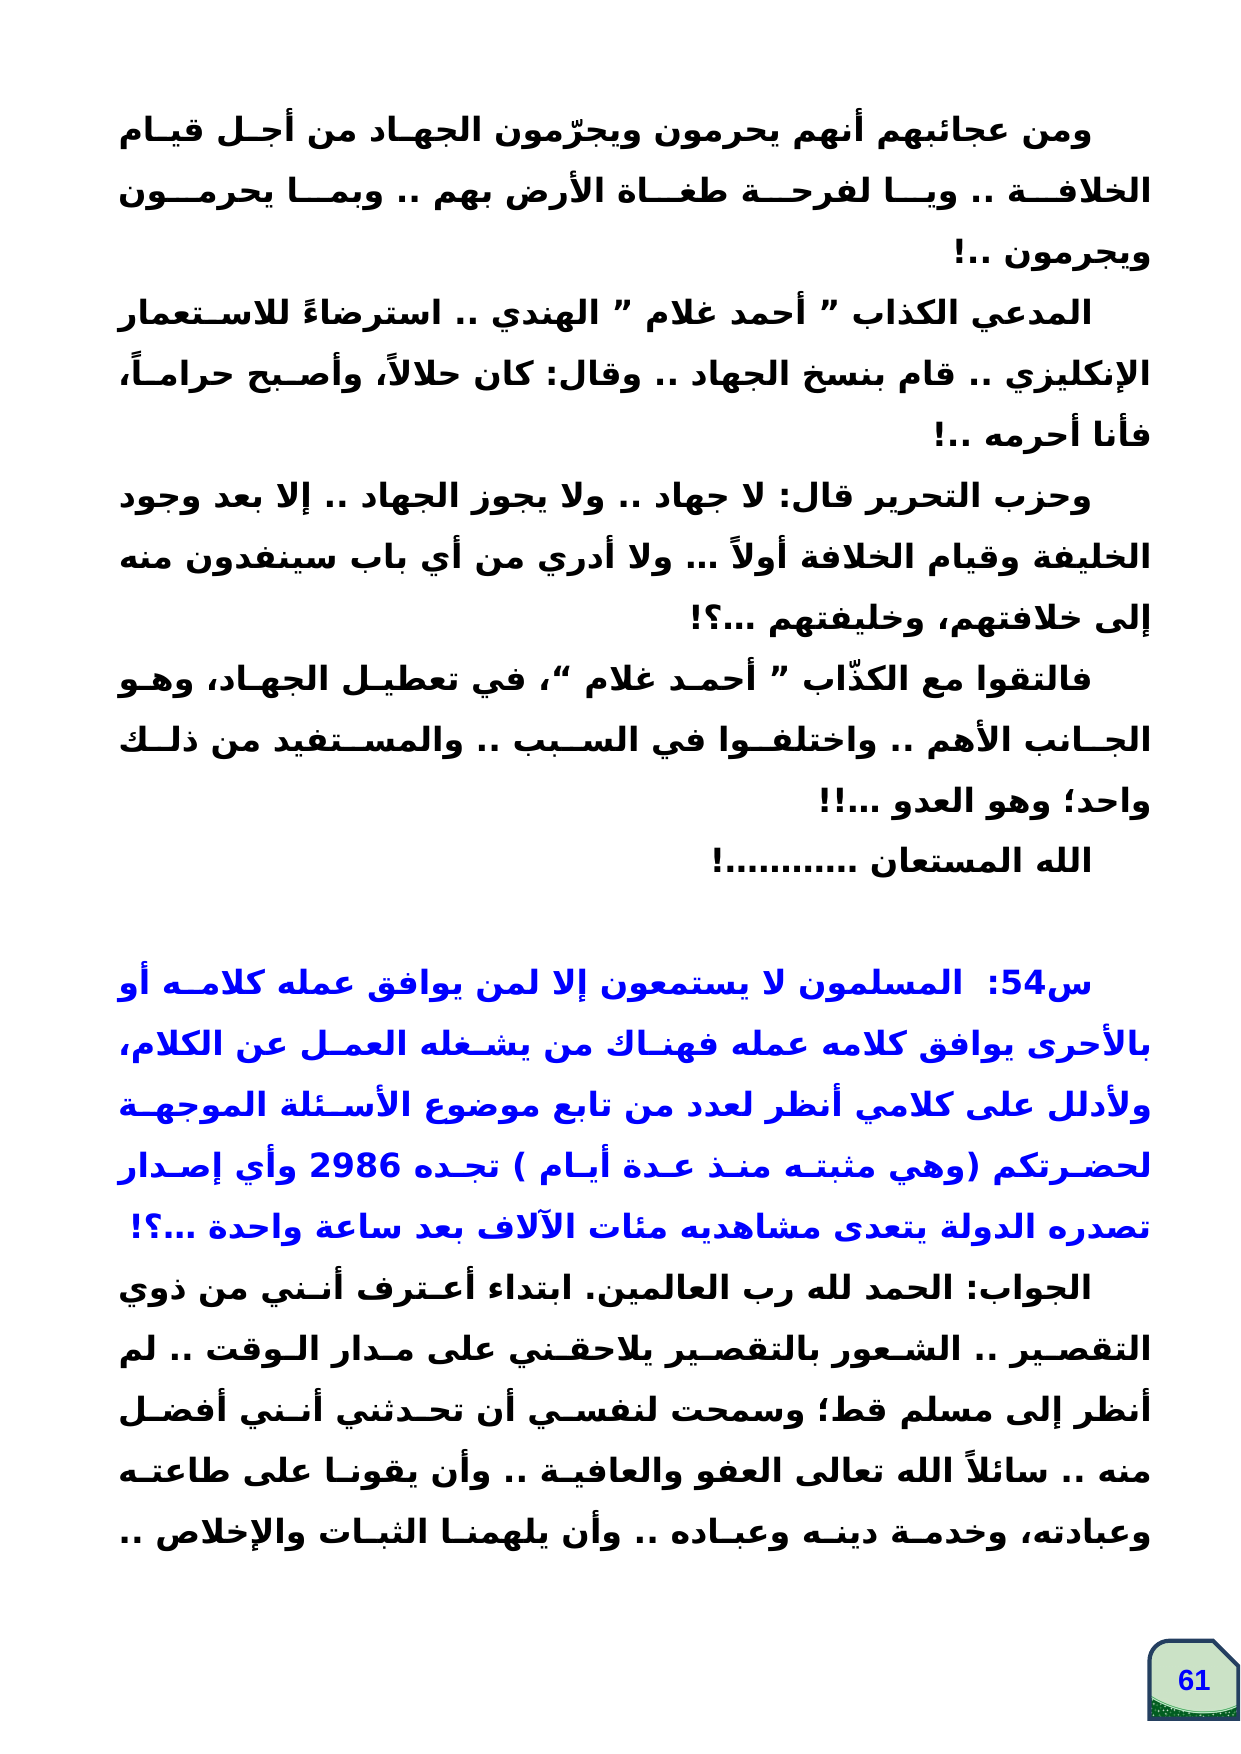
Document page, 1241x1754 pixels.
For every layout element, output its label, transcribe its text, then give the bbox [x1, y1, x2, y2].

picture [1152, 1643, 1236, 1716]
text س54: المسلمون لا يستمعون إلا لمن يوافق عمله كلامه أو بالأحرى يوافق كلامه عمله فهناك من يشغله العمل عن الكلام، ولأدلل على كلامي أنظر لعدد من تابع موضوع الأسئلة الموجهة لحضرتكم (وهي مثبته منذ عدة أيام ) تجده 2986 وأي إصدار تصدره الدولة يتعدى مشاهديه مئات الآلاف بعد ساعة واحدة …؟! [118, 942, 1152, 1246]
text فالتقوا مع الكذّاب ” أحمد غلام “، في تعطيل الجهاد، وهو الجانب الأهم .. واختلفوا في السبب .. والمستفيد من ذلك واحد؛ وهو العدو …!! [118, 637, 1152, 820]
text ومن عجائبهم أنهم يحرمون ويجرّمون الجهاد من أجل قيام الخلافة .. ويا لفرحة طغاة الأرض بهم .. وبما يحرمون ويجرمون ..! [118, 89, 1152, 271]
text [118, 1246, 1152, 1551]
text المدعي الكذاب ” أحمد غلام ” الهندي .. استرضاءً للاستعمار الإنكليزي .. قام بنسخ الجهاد .. وقال: كان حلالاً، وأصبح حراماً، فأنا أحرمه ..! [118, 271, 1152, 454]
text الله المستعان …………! [118, 820, 1152, 881]
text وحزب التحرير قال: لا جهاد .. ولا يجوز الجهاد .. إلا بعد وجود الخليفة وقيام الخلافة أولاً … ولا أدري من أي باب سينفدون منه إلى خلافتهم، وخليفتهم …؟! [118, 454, 1152, 637]
